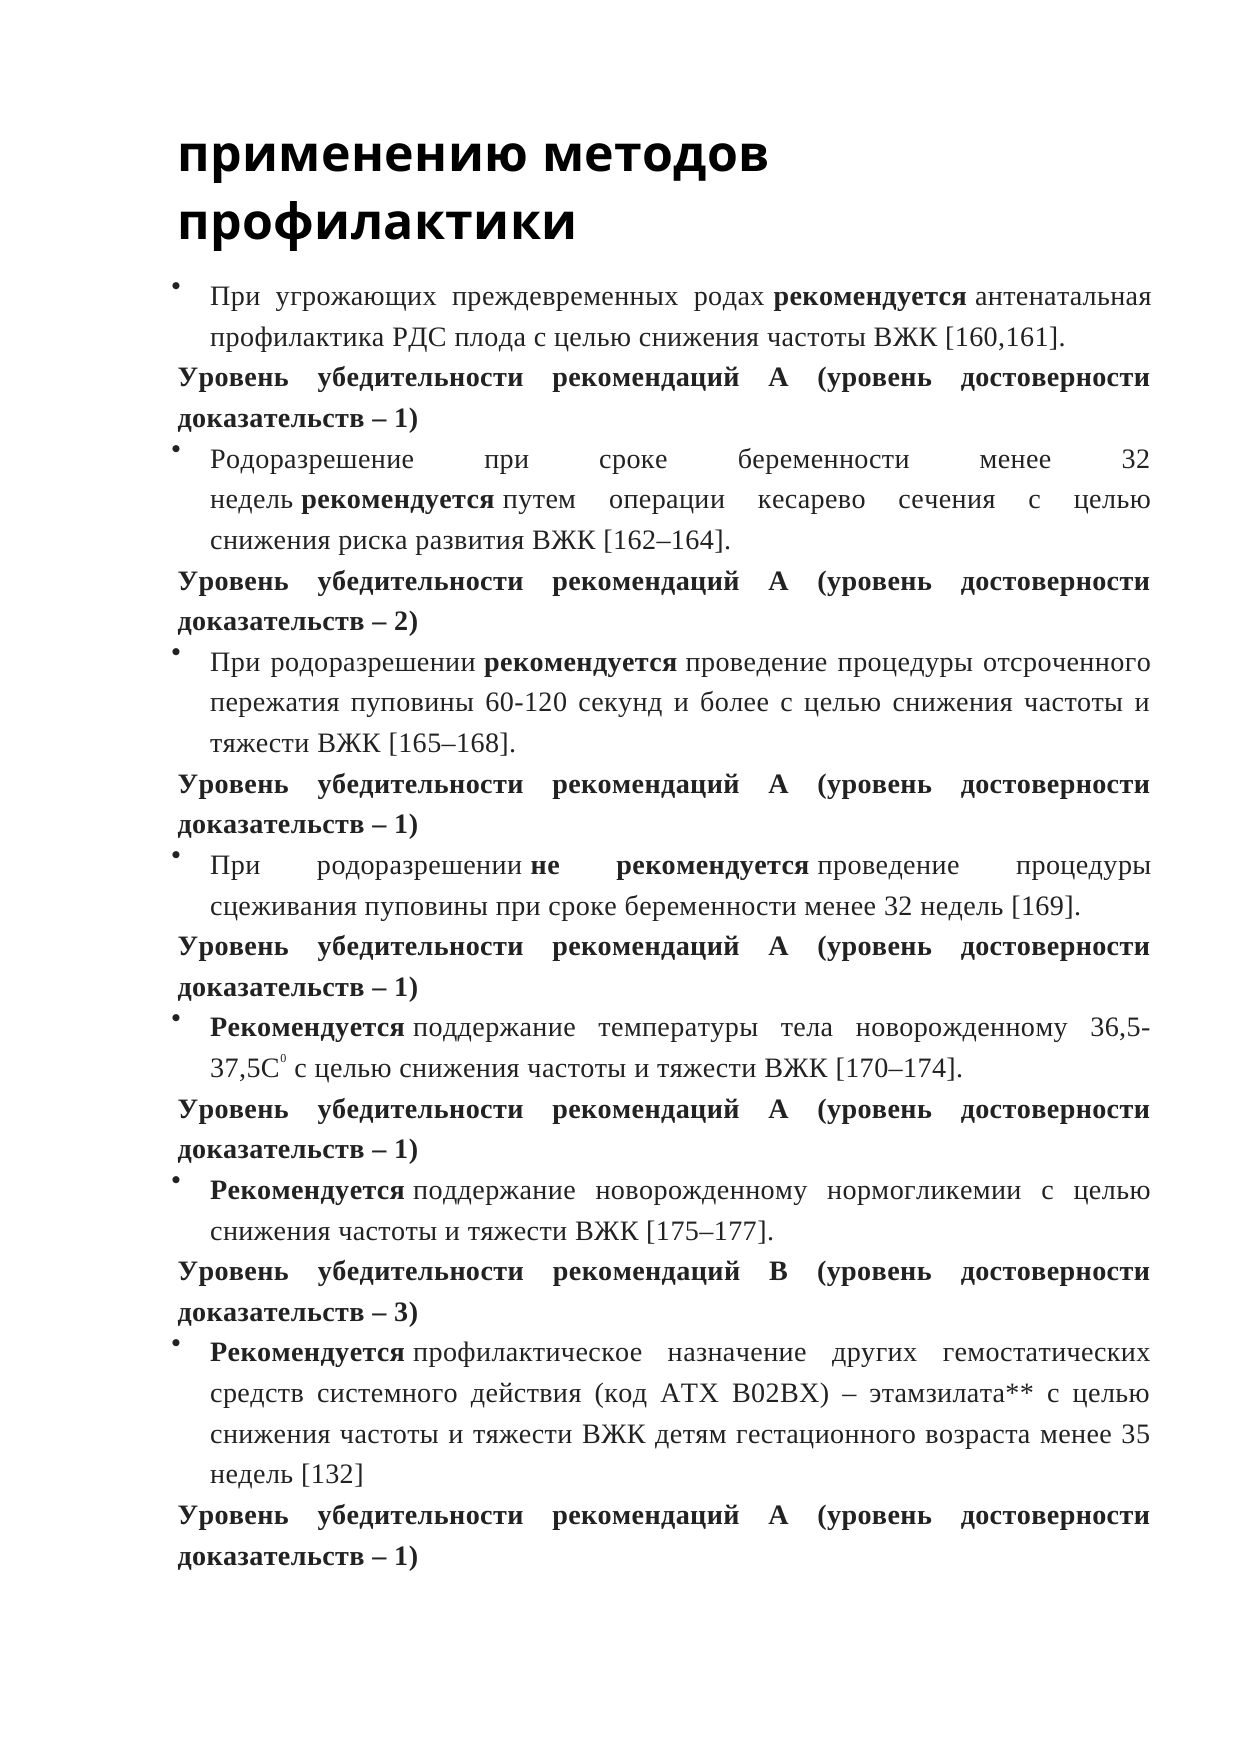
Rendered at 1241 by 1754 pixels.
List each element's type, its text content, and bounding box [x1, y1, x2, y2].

list При угрожающих преждевременных родах рекомендуется антенатальная профилактика РДС плода с целью снижения частоты ВЖК [160,161]. [172, 271, 1152, 352]
text Уровень убедительности рекомендаций А (уровень достоверности доказательств – 2) [177, 555, 1152, 637]
list Рекомендуется поддержание новорожденному нормогликемии с целью снижения частоты и тяжести ВЖК [175–177]. [172, 1165, 1152, 1246]
text Уровень убедительности рекомендаций А (уровень достоверности доказательств – 1) [177, 921, 1152, 1002]
list При родоразрешении рекомендуется проведение процедуры отсроченного пережатия пуповины 60-120 секунд и более с целью снижения частоты и тяжести ВЖК [165–168]. [172, 637, 1152, 758]
text Уровень убедительности рекомендаций А (уровень достоверности доказательств – 1) [177, 1083, 1152, 1165]
list Рекомендуется профилактическое назначение других гемостатических средств системного действия (код АТХ B02BX) – этамзилата** с целью снижения частоты и тяжести ВЖК детям гестационного возраста менее 35 недель [132] [172, 1327, 1152, 1490]
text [177, 118, 1152, 254]
text Уровень убедительности рекомендаций А (уровень достоверности доказательств – 1) [177, 352, 1152, 433]
text Уровень убедительности рекомендаций А (уровень достоверности доказательств – 1) [177, 758, 1152, 840]
text Уровень убедительности рекомендаций А (уровень достоверности доказательств – 1) [177, 1490, 1152, 1571]
text Уровень убедительности рекомендаций В (уровень достоверности доказательств – 3) [177, 1246, 1152, 1327]
list Родоразрешение при сроке беременности менее 32 недель рекомендуется путем операции кесарево сечения с целью снижения риска развития ВЖК [162–164]. [172, 433, 1152, 555]
list Рекомендуется поддержание температуры тела новорожденному 36,5-37,5С0 с целью снижения частоты и тяжести ВЖК [170–174]. [172, 1002, 1152, 1083]
list При родоразрешении не рекомендуется проведение процедуры сцеживания пуповины при сроке беременности менее 32 недель [169]. [172, 840, 1152, 921]
